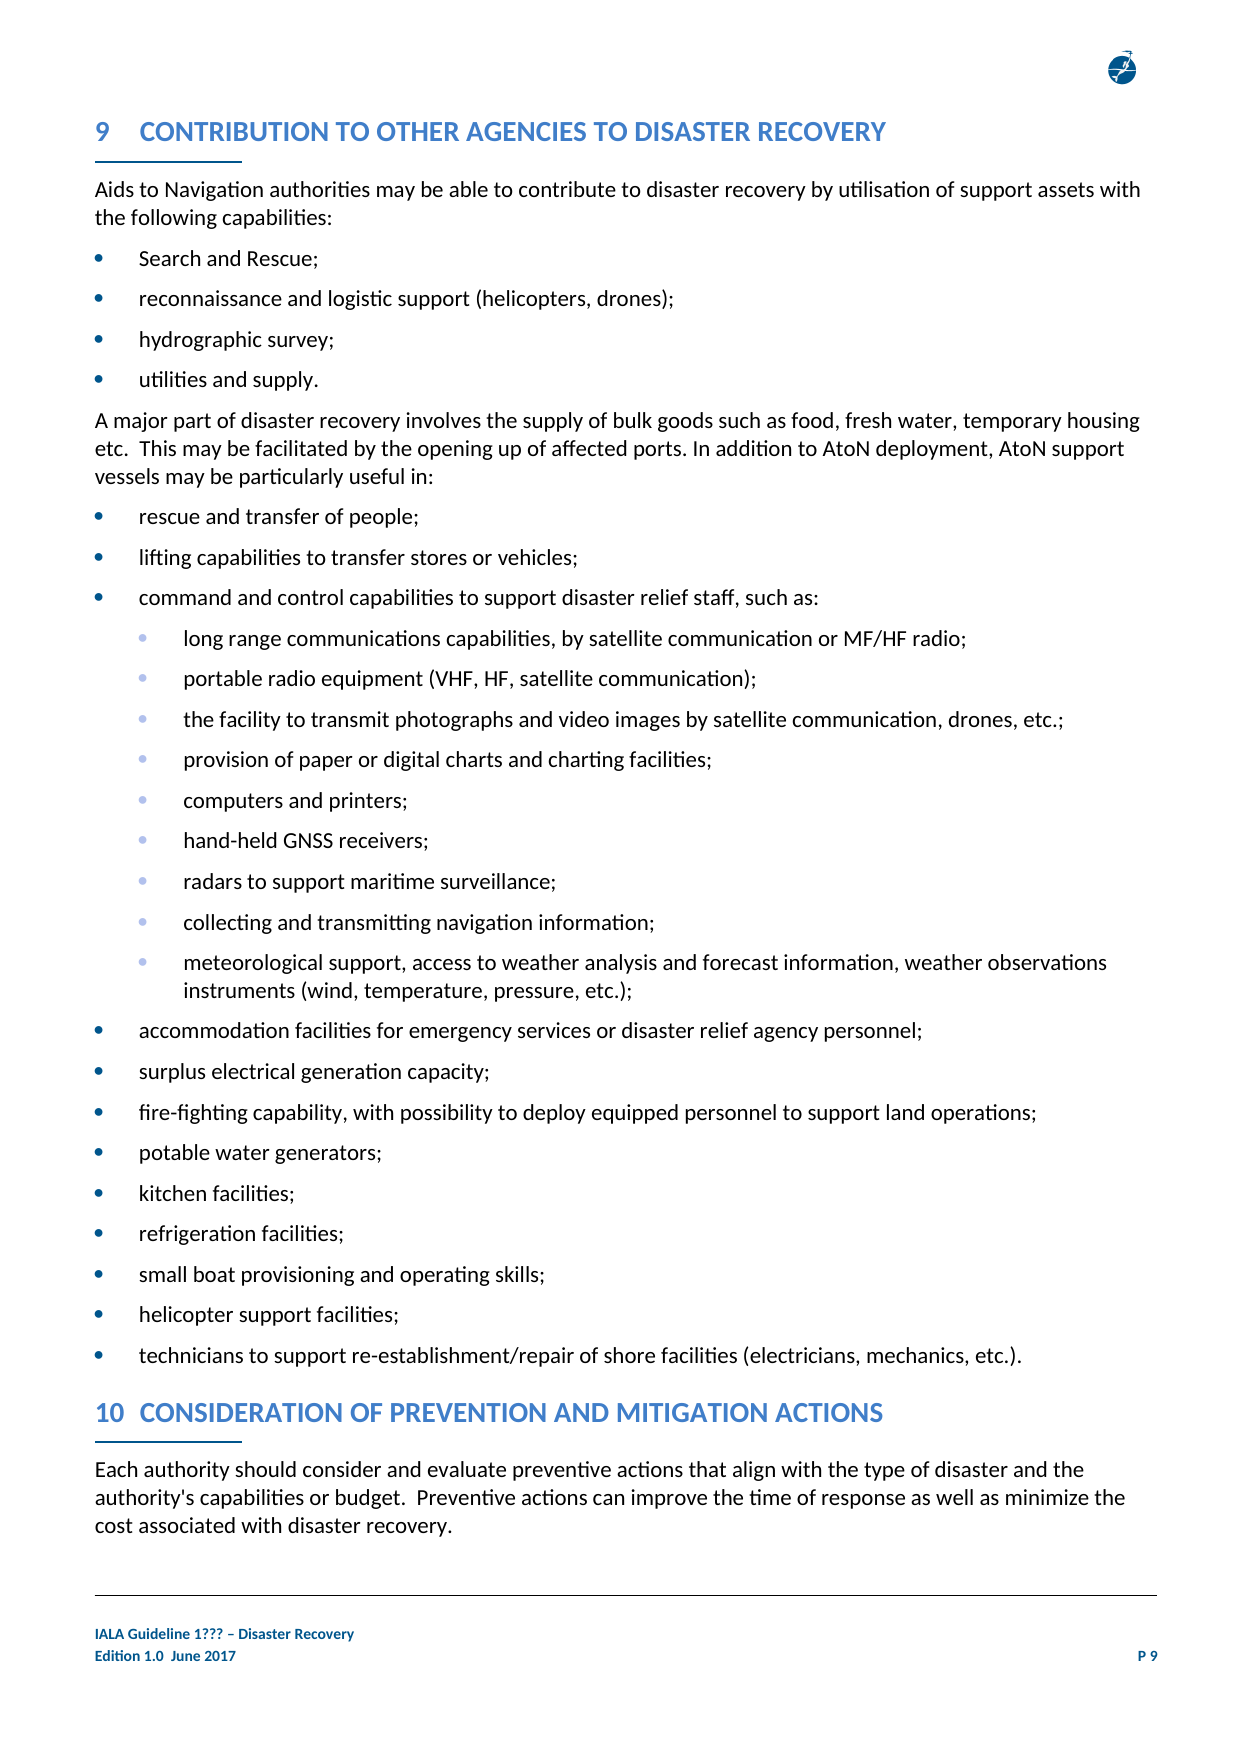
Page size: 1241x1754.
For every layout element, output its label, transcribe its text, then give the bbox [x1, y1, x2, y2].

text Search and Rescue; [94, 244, 1157, 272]
text Each authority should consider and evaluate preventive actions that align with the type of disaster and the authority's capabilities or budget. Preventive actions can improve the time of response as well as minimize the cost associated with disaster recovery. [94, 1456, 1157, 1539]
text computers and printers; [139, 786, 1157, 814]
text hand-held GNSS receivers; [139, 827, 1157, 854]
text technicians to support re-establishment/repair of shore facilities (electricians, mechanics, etc.). [94, 1341, 1157, 1369]
subtitle CONSIDERATION OF PREVENTION AND MITIGATION ACTIONS [94, 1394, 1157, 1429]
text meteorological support, access to weather analysis and forecast information, weather observations instruments (wind, temperature, pressure, etc.); [139, 948, 1157, 1004]
text fire-fighting capability, with possibility to deploy equipped personnel to support land operations; [94, 1098, 1157, 1126]
text long range communications capabilities, by satellite communication or MF/HF radio; [139, 624, 1157, 652]
text collecting and transmitting navigation information; [139, 908, 1157, 936]
text A major part of disaster recovery involves the supply of bulk goods such as food, fresh water, temporary housing etc. This may be facilitated by the opening up of affected ports. In addition to AtoN deployment, AtoN support vessels may be particularly useful in: [94, 406, 1157, 490]
text surplus electrical generation capacity; [94, 1057, 1157, 1085]
text lifting capabilities to transfer stores or vehicles; [94, 543, 1157, 571]
text helicopter support facilities; [94, 1300, 1157, 1328]
text potable water generators; [94, 1138, 1157, 1166]
picture [1077, 0, 1196, 119]
text radars to support maritime surveillance; [139, 867, 1157, 895]
text refrigeration facilities; [94, 1219, 1157, 1247]
text command and control capabilities to support disaster relief staff, such as: [94, 583, 1157, 611]
text rescue and transfer of people; [94, 502, 1157, 530]
text portable radio equipment (VHF, HF, satellite communication); [139, 664, 1157, 692]
text small boat provisioning and operating skills; [94, 1260, 1157, 1288]
text reconnaissance and logistic support (helicopters, drones); [94, 284, 1157, 312]
text accommodation facilities for emergency services or disaster relief agency personnel; [94, 1017, 1157, 1045]
text utilities and supply. [94, 365, 1157, 393]
text hydrographic survey; [94, 325, 1157, 353]
text Aids to Navigation authorities may be able to contribute to disaster recovery by utilisation of support assets with the following capabilities: [94, 175, 1157, 231]
text provision of paper or digital charts and charting facilities; [139, 746, 1157, 773]
text kitchen facilities; [94, 1179, 1157, 1207]
subtitle CONTRIBUTION TO OTHER AGENCIES TO DISASTER RECOVERY [94, 113, 1157, 149]
text the facility to transmit photographs and video images by satellite communication, drones, etc.; [139, 705, 1157, 733]
